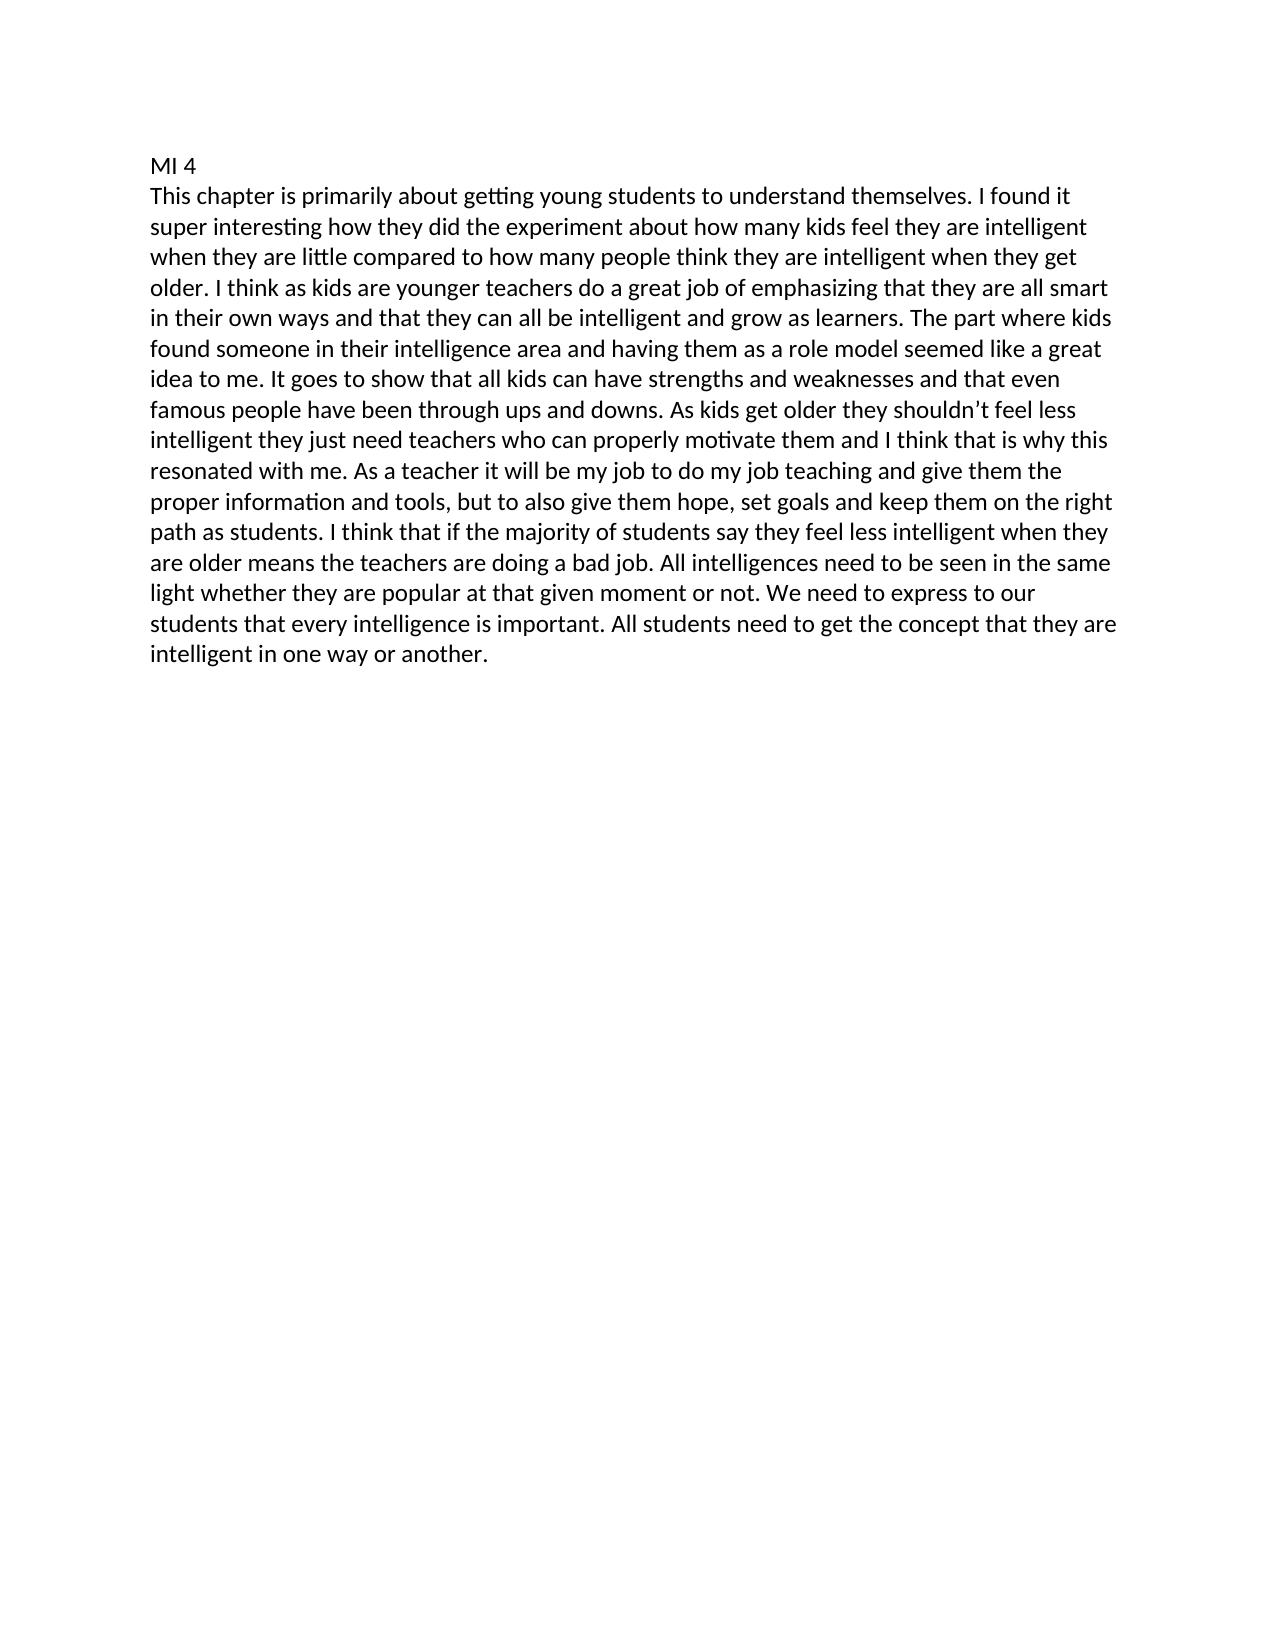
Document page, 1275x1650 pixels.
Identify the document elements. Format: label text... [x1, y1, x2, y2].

text This chapter is primarily about getting young students to understand themselves. I found it super interesting how they did the experiment about how many kids feel they are intelligent when they are little compared to how many people think they are intelligent when they get older. I think as kids are younger teachers do a great job of emphasizing that they are all smart in their own ways and that they can all be intelligent and grow as learners. The part where kids found someone in their intelligence area and having them as a role model seemed like a great idea to me. It goes to show that all kids can have strengths and weaknesses and that even famous people have been through ups and downs. As kids get older they shouldn’t feel less intelligent they just need teachers who can properly motivate them and I think that is why this resonated with me. As a teacher it will be my job to do my job teaching and give them the proper information and tools, but to also give them hope, set goals and keep them on the right path as students. I think that if the majority of students say they feel less intelligent when they are older means the teachers are doing a bad job. All intelligences need to be seen in the same light whether they are popular at that given moment or not. We need to express to our students that every intelligence is important. All students need to get the concept that they are intelligent in one way or another. [150, 181, 1125, 669]
text MI 4 [150, 150, 1125, 181]
